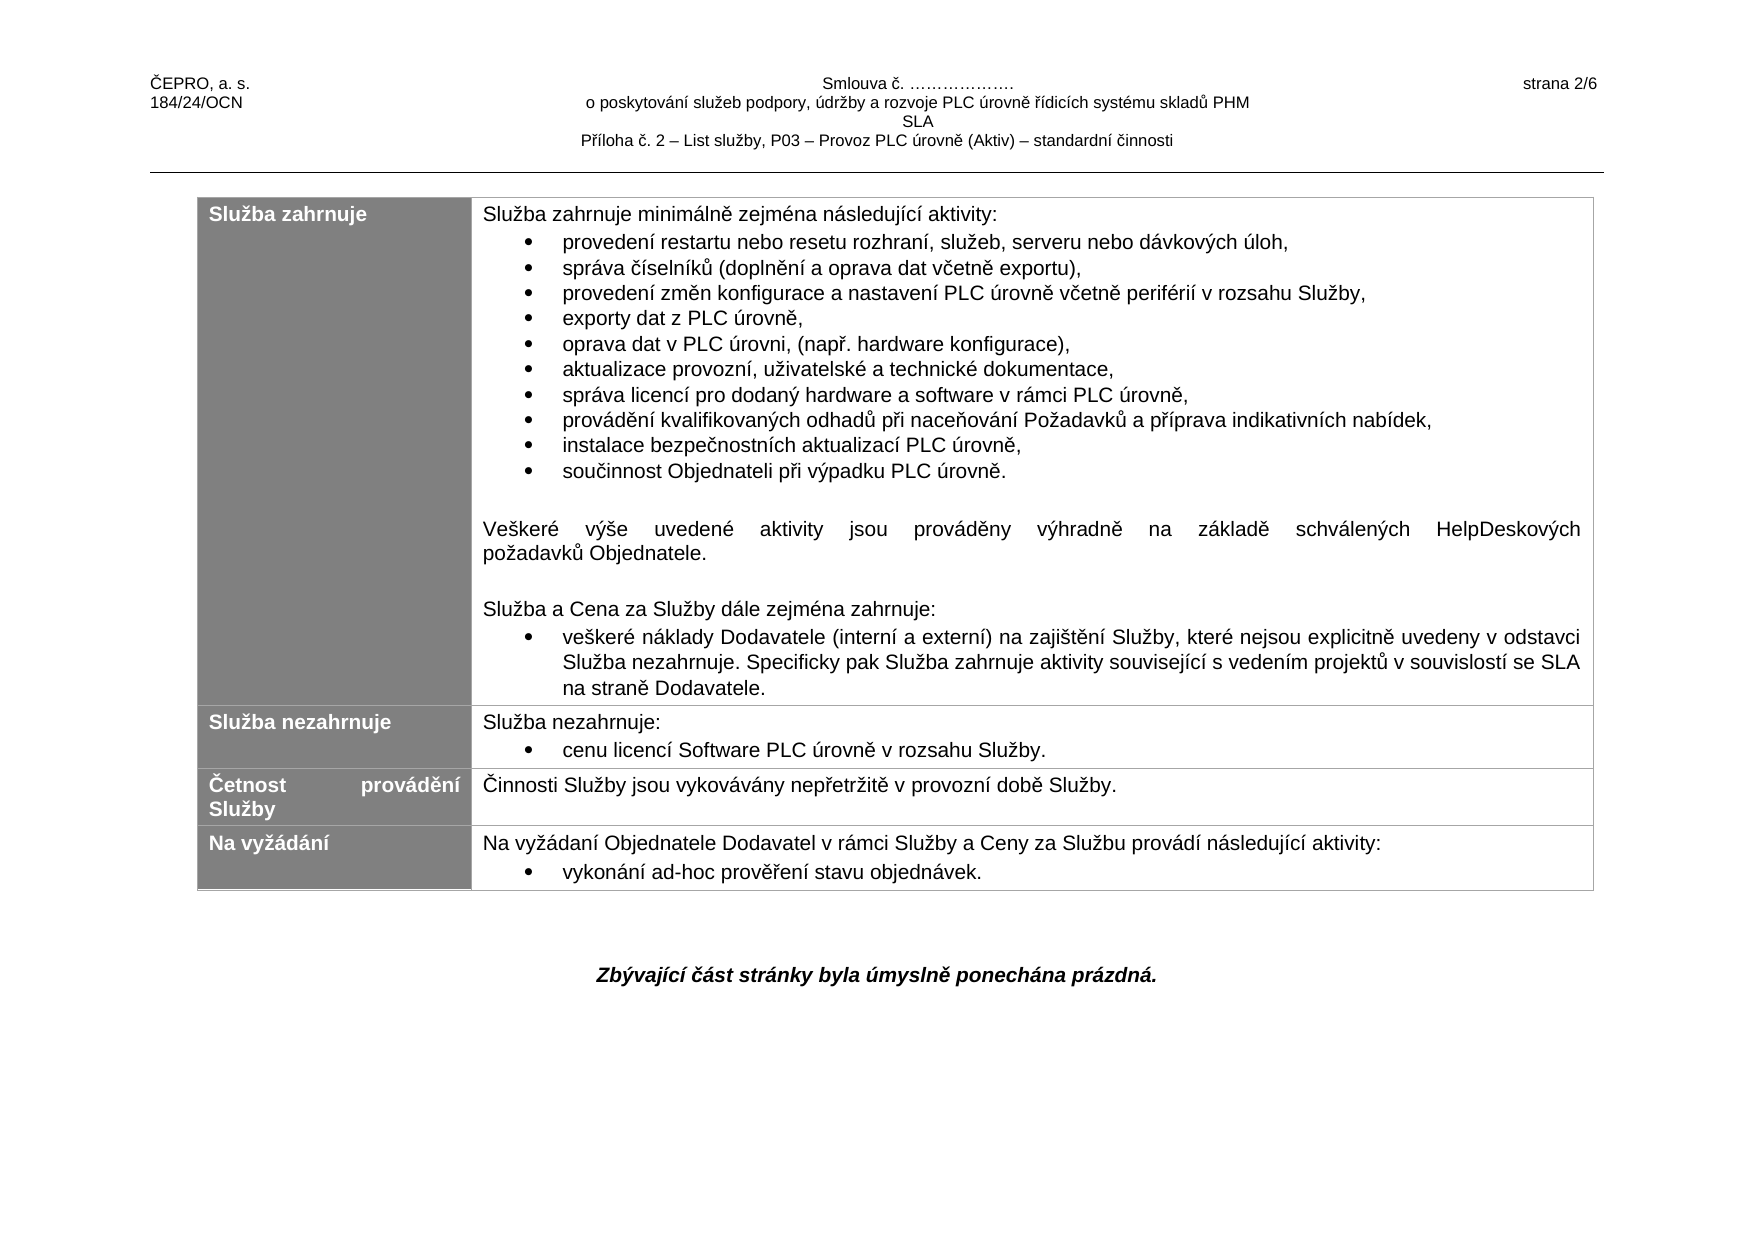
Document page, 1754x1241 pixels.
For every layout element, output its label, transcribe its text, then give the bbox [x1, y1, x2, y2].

table_cell Na vyžádání [198, 826, 471, 889]
table_cell Služba zahrnuje [198, 198, 471, 705]
text Zbývající část stránky byla úmyslně ponechána prázdná. [150, 962, 1604, 986]
table_cell Četnost provádění Služby [198, 769, 471, 825]
table_cell Na vyžádaní Objednatele Dodavatel v rámci Služby a Ceny za Službu provádí následující aktivity: vykonání ad-hoc prověření stavu objednávek. [472, 826, 1593, 889]
table_cell Činnosti Služby jsou vykovávány nepřetržitě v provozní době Služby. [472, 769, 1593, 825]
table_cell Služba nezahrnuje: cenu licencí Software PLC úrovně v rozsahu Služby. [472, 706, 1593, 768]
table_cell Služba nezahrnuje [198, 706, 471, 768]
table_cell Služba zahrnuje minimálně zejména následující aktivity: provedení restartu nebo resetu rozhraní, služeb, serveru nebo dávkových úloh, správa číselníků (doplnění a oprava dat včetně exportu), provedení změn konfigurace a nastavení PLC úrovně včetně periférií v rozsahu Služby, exporty dat z PLC úrovně, oprava dat v PLC úrovni, (např. hardware konfigurace), aktualizace provozní, uživatelské a technické dokumentace, správa licencí pro dodaný hardware a software v rámci PLC úrovně, provádění kvalifikovaných odhadů při naceňování Požadavků a příprava indikativních nabídek, instalace bezpečnostních aktualizací PLC úrovně, součinnost Objednateli při výpadku PLC úrovně. Veškeré výše uvedené aktivity jsou prováděny výhradně na základě schválených HelpDeskových požadavků Objednatele. Služba a Cena za Služby dále zejména zahrnuje: veškeré náklady Dodavatele (interní a externí) na zajištění Služby, které nejsou explicitně uvedeny v odstavci Služba nezahrnuje. Specificky pak Služba zahrnuje aktivity související s vedením projektů v souvislostí se SLA na straně Dodavatele. [472, 198, 1593, 705]
